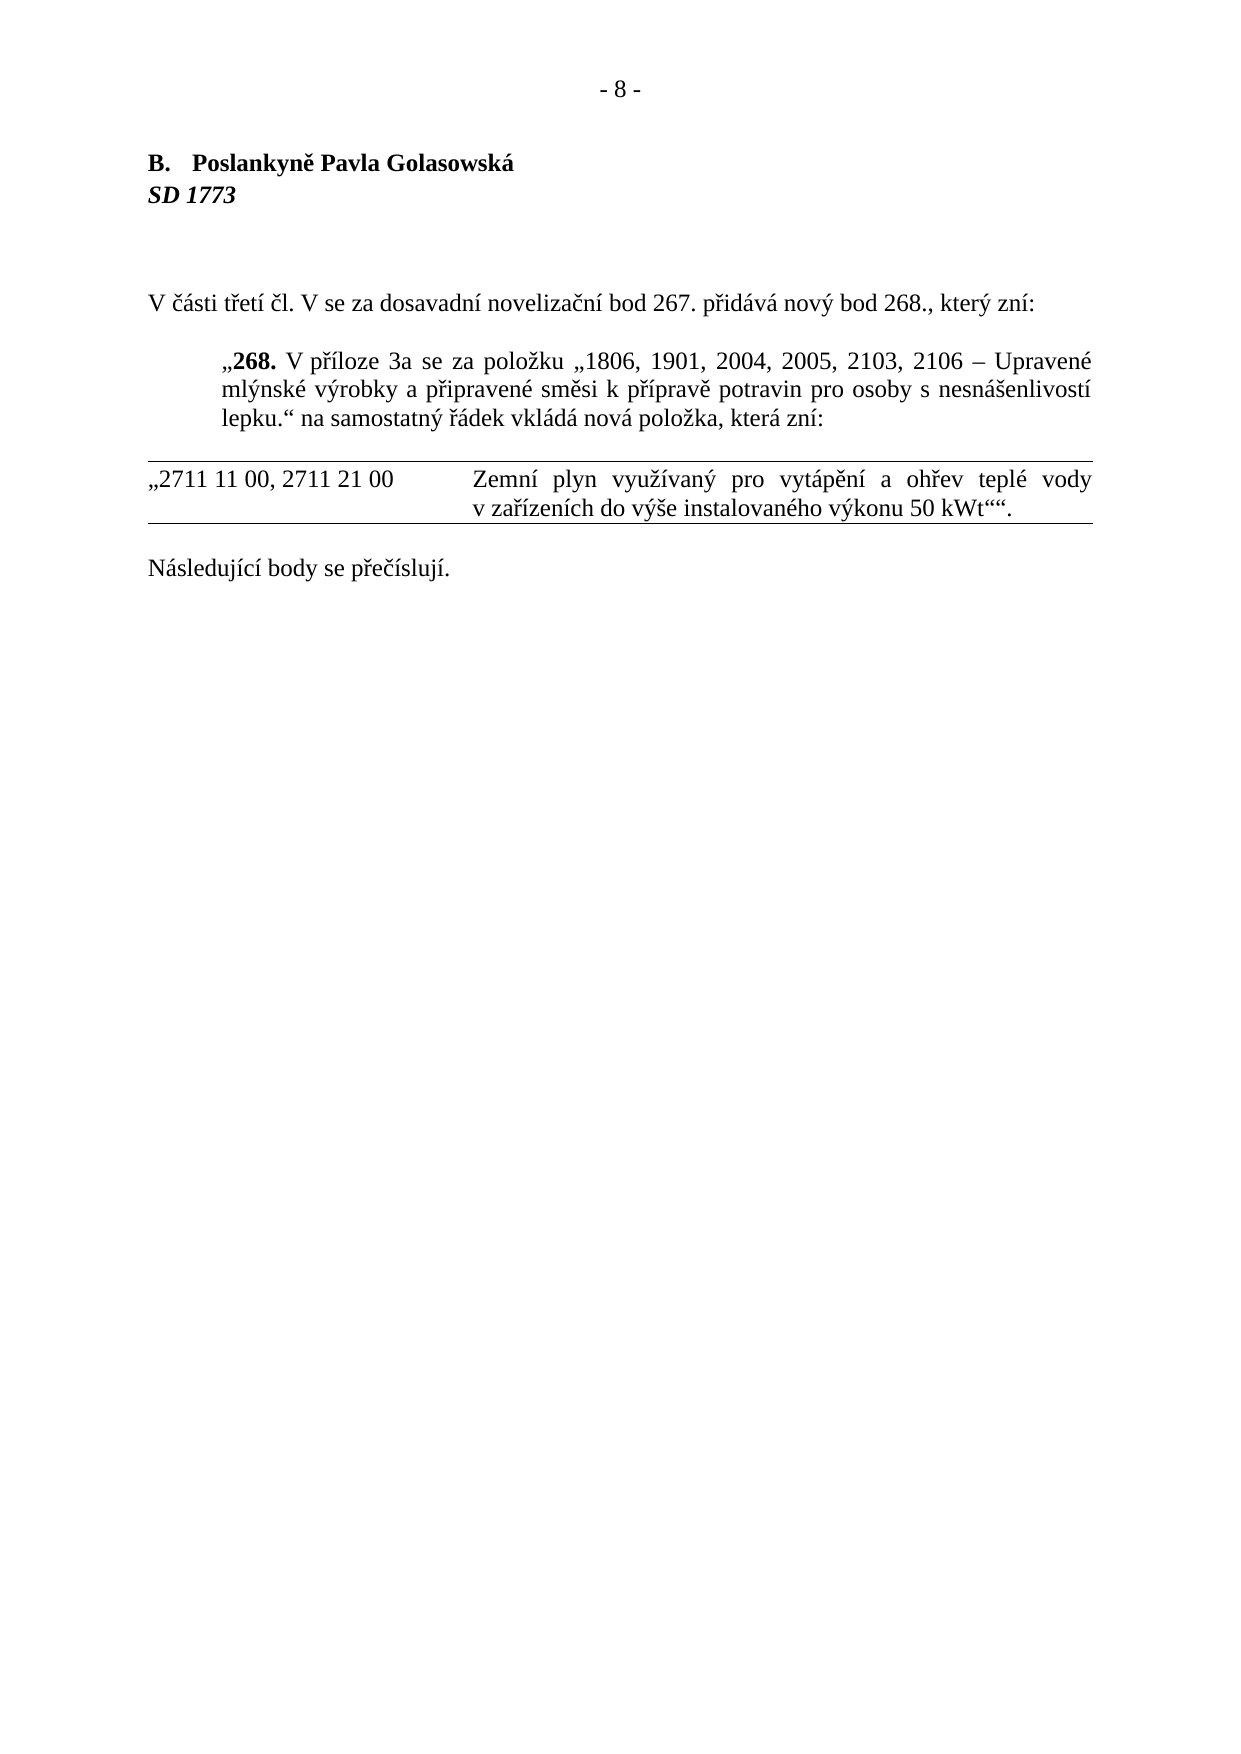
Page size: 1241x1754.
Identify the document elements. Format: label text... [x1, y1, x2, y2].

text „268. V příloze 3a se za položku „1806, 1901, 2004, 2005, 2103, 2106 – Upravené mlýnské výrobky a připravené směsi k přípravě potravin pro osoby s nesnášenlivostí lepku.“ na samostatný řádek vkládá nová položka, která zní: [221, 346, 1093, 432]
text „2711 11 00, 2711 21 00 Zemní plyn využívaný pro vytápění a ohřev teplé vody v zařízeních do výše instalovaného výkonu 50 kWt““. [148, 462, 1093, 523]
text SD 1773 [148, 181, 1093, 209]
text Poslankyně Pavla Golasowská [148, 148, 1093, 176]
text V části třetí čl. V se za dosavadní novelizační bod 267. přidává nový bod 268., který zní: [148, 288, 1093, 317]
text Následující body se přečíslují. [148, 553, 1093, 582]
